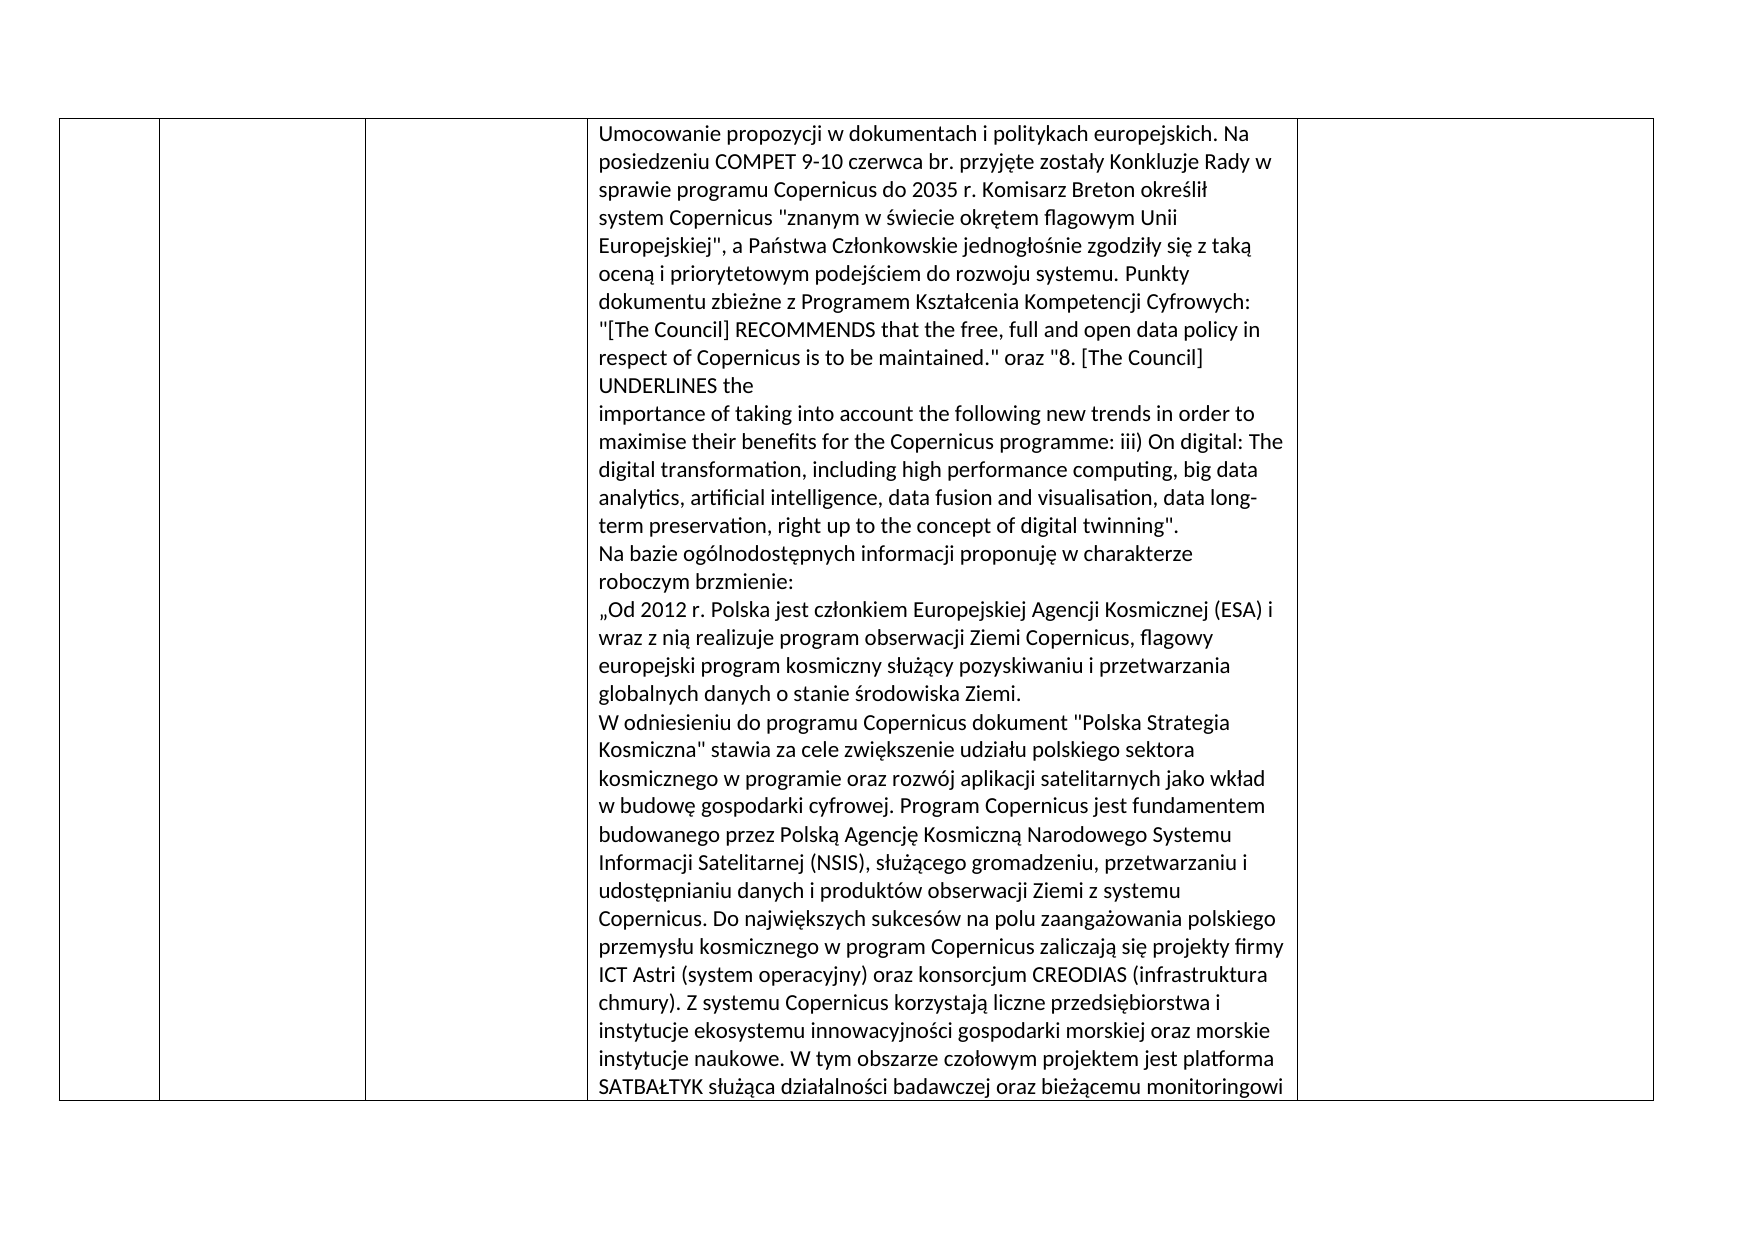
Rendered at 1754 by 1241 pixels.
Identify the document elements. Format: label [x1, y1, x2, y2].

table_cell [160, 119, 365, 1100]
table_cell [1298, 119, 1653, 1100]
table_cell [588, 119, 1297, 1100]
table_cell [366, 119, 587, 1100]
table_cell [60, 119, 159, 1100]
